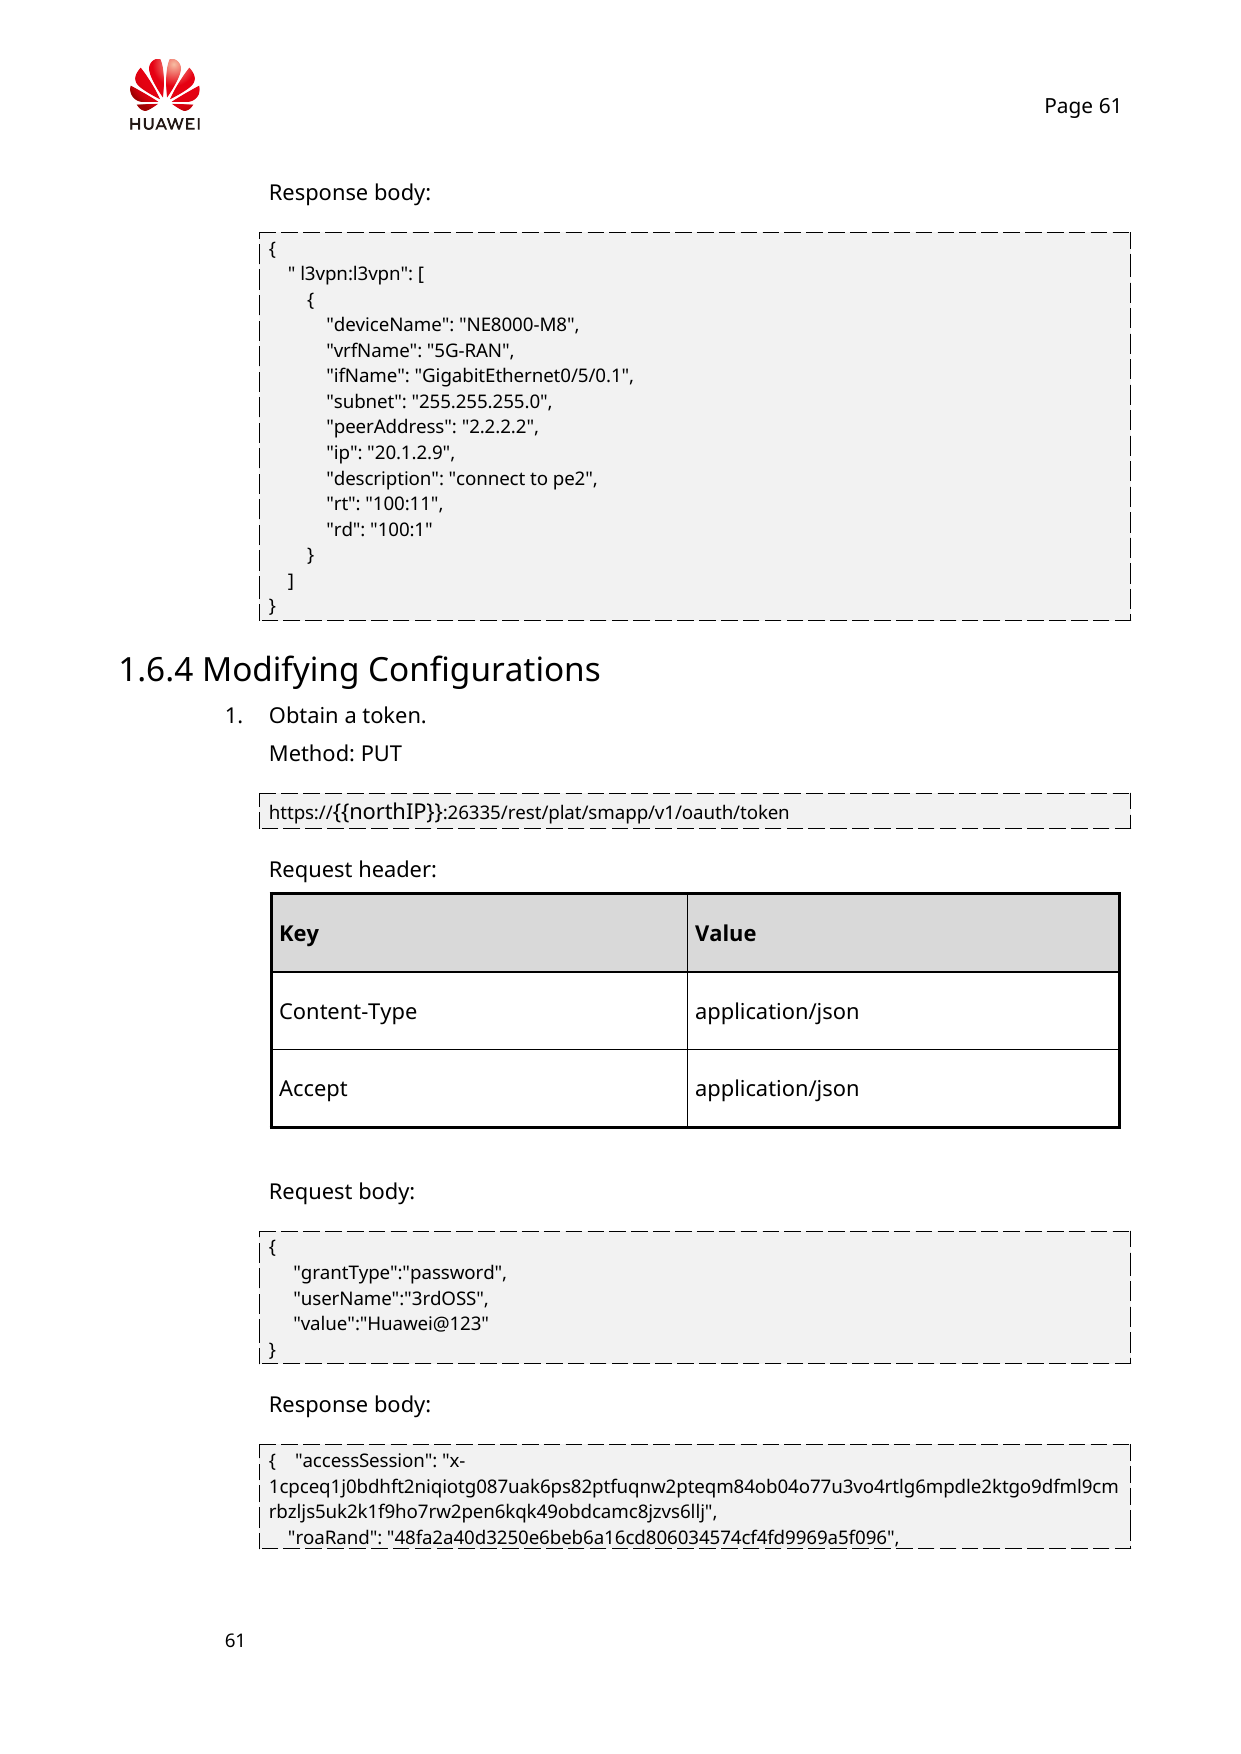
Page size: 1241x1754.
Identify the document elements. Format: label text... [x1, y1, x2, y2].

list Method: PUT [269, 738, 1122, 768]
list https://{{northIP}}:26335/rest/plat/smapp/v1/oauth/token [259, 793, 1131, 829]
picture [130, 59, 200, 130]
list "roaRand": "48fa2a40d3250e6beb6a16cd806034574cf4fd9969a5f096", [259, 1521, 1131, 1549]
table_header Key [273, 895, 687, 971]
table_header Value [688, 895, 1118, 971]
list "description": "connect to pe2", [259, 462, 1131, 487]
table_cell Content-Type [273, 973, 687, 1049]
subtitle Modifying Configurations [118, 646, 1122, 691]
list "subnet": "255.255.255.0", [259, 385, 1131, 411]
list Response body: [269, 1389, 1122, 1419]
table_cell Accept [273, 1050, 687, 1126]
list Request body: [269, 1176, 1122, 1206]
list } [259, 589, 1131, 621]
list "value":"Huawei@123" [259, 1307, 1131, 1333]
list { [259, 1231, 1131, 1256]
list "grantType":"password", [259, 1256, 1131, 1282]
list { "accessSession": "x-1cpceq1j0bdhft2niqiotg087uak6ps82ptfuqnw2pteqm84ob04o77u3vo4rtlg6mpdle2ktgo9dfml9cmrbzljs5uk2k1f9ho7rw2pen6kqk49obdcamc8jzvs6llj", [259, 1444, 1131, 1521]
list "peerAddress": "2.2.2.2", [259, 411, 1131, 436]
list " l3vpn:l3vpn": [ [259, 257, 1131, 283]
list "userName":"3rdOSS", [259, 1282, 1131, 1307]
table_cell application/json [688, 1050, 1118, 1126]
list Response body: [269, 177, 1122, 207]
table_cell application/json [688, 973, 1118, 1049]
text Obtain a token. [224, 700, 1122, 729]
list { [259, 283, 1131, 308]
list "deviceName": "NE8000-M8", [259, 308, 1131, 334]
list "rt": "100:11", [259, 487, 1131, 513]
list "vrfName": "5G-RAN", [259, 334, 1131, 359]
list "rd": "100:1" [259, 513, 1131, 538]
list } [259, 538, 1131, 564]
list } [259, 1333, 1131, 1364]
list { [259, 232, 1131, 257]
list Request header: [269, 854, 1122, 883]
list ] [259, 564, 1131, 589]
list "ifName": "GigabitEthernet0/5/0.1", [259, 359, 1131, 385]
list "ip": "20.1.2.9", [259, 436, 1131, 462]
